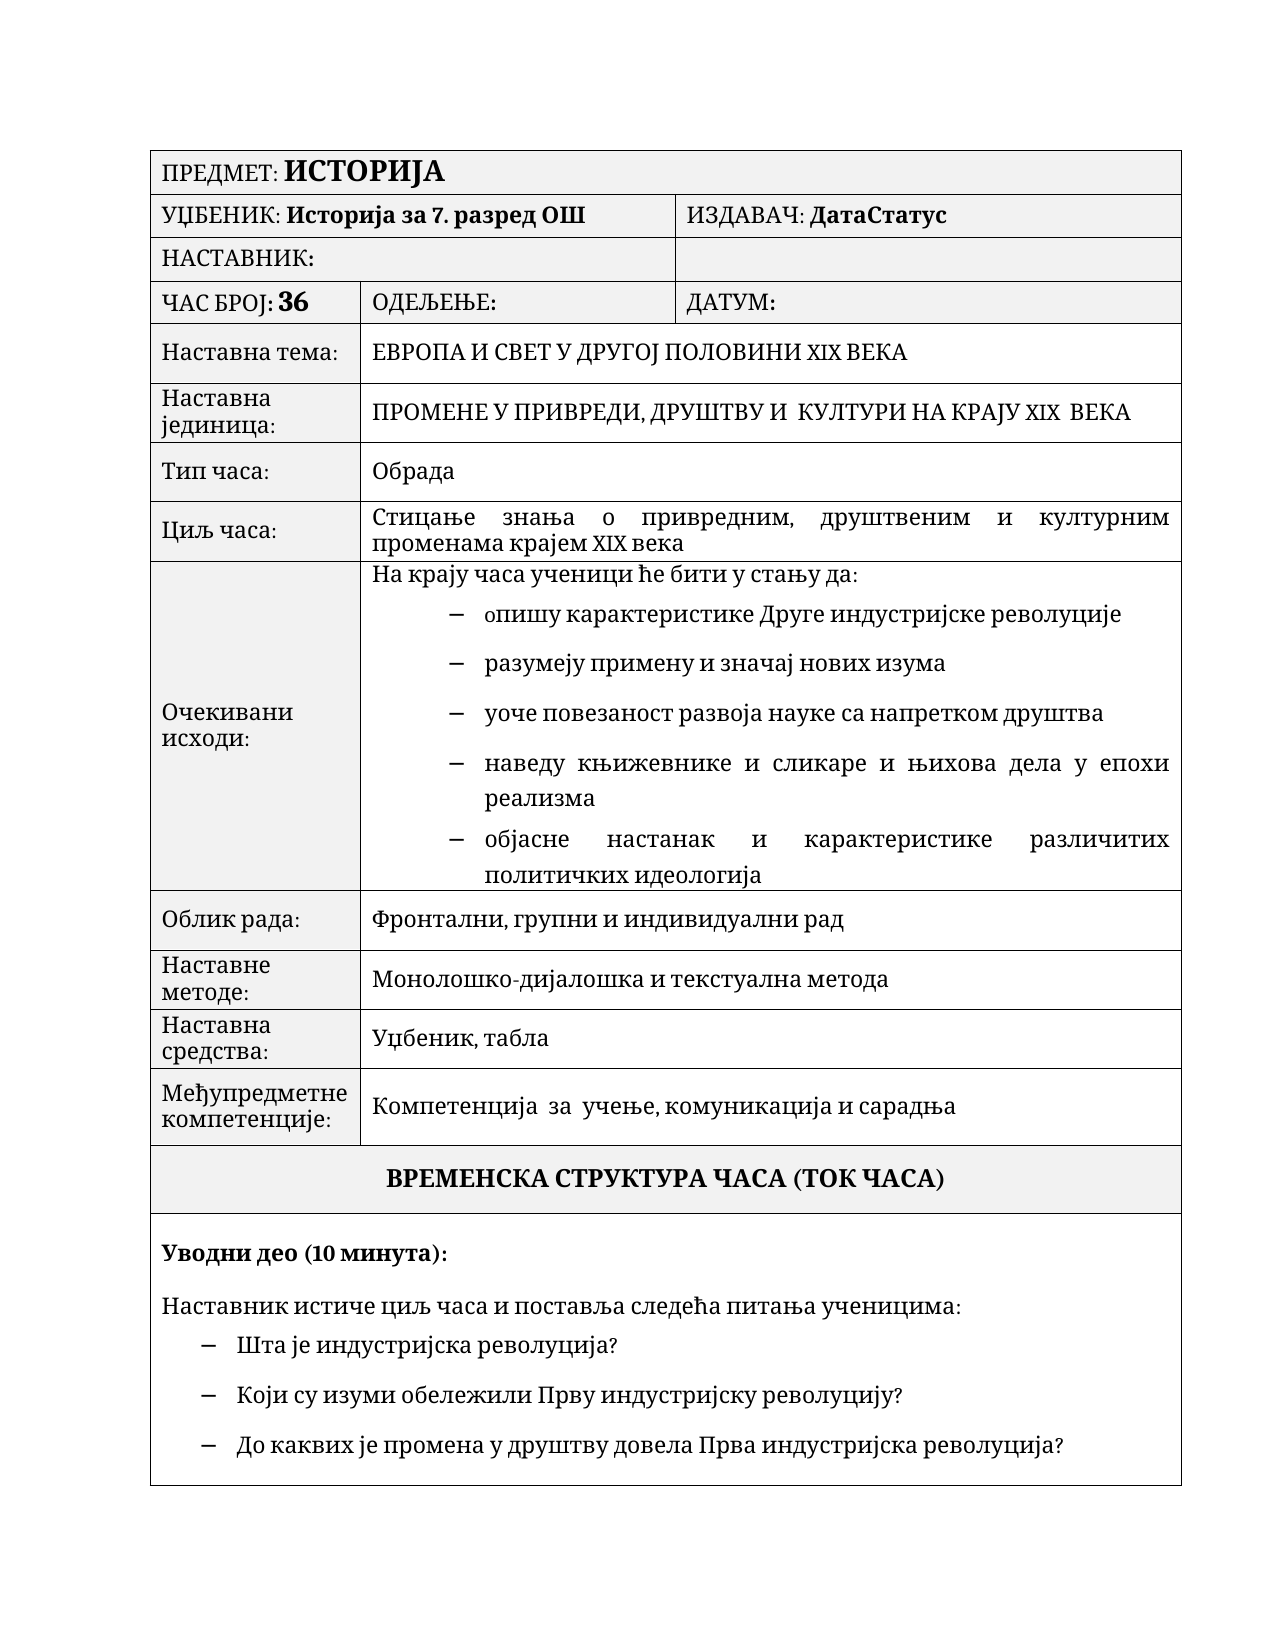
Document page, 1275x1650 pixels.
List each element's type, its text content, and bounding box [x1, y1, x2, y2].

table_cell Монолошко-дијалошка и текстуална метода [361, 951, 1181, 1009]
table_cell Фронтални, групни и индивидуални рад [361, 891, 1181, 949]
table_cell Обрада [361, 443, 1181, 501]
table_header ПРЕДМЕТ: ИСТОРИЈА [151, 151, 1181, 194]
table_cell Уџбеник, табла [361, 1010, 1181, 1068]
table_cell ВРЕМЕНСКА СТРУКТУРА ЧАСА (ТОК ЧАСА) [151, 1146, 1181, 1213]
table_cell Међупредметне компетенције: [151, 1069, 360, 1144]
table_cell Циљ часа: [151, 502, 360, 561]
table_cell Наставне методе: [151, 951, 360, 1009]
table_cell ПРОМЕНЕ У ПРИВРЕДИ, ДРУШТВУ И КУЛТУРИ НА КРАЈУ XIX ВЕКА [361, 384, 1181, 442]
table_cell Тип часа: [151, 443, 360, 501]
table_cell ДАТУМ: [676, 282, 1181, 323]
table_cell Стицање знања о привредним, друштвеним и културним променама крајем XIX века [361, 502, 1181, 561]
table_cell На крају часа ученици ће бити у стању да: oпишу карактеристике Друге индустријске револуције разумеју примену и значај нових изума уоче повезаност развоја науке са напретком друштва наведу књижевнике и сликаре и њихова дела у епохи реализма објасне настанак и карактеристике различитих политичких идеологија [361, 562, 1181, 890]
table_cell ЧАС БРОЈ: 36 [151, 282, 360, 323]
table_cell Компетенција за учење, комуникација и сарадња [361, 1069, 1181, 1144]
table_cell Облик рада: [151, 891, 360, 949]
table_cell ИЗДАВАЧ: ДатаСтатус [676, 195, 1181, 237]
table_cell Наставна средства: [151, 1010, 360, 1068]
table_cell [676, 238, 1181, 281]
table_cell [151, 1214, 1181, 1484]
table_cell Очекивани исходи: [151, 562, 360, 890]
table_cell ЕВРОПА И СВЕТ У ДРУГОЈ ПОЛОВИНИ XIX ВЕКА [361, 324, 1181, 382]
table_cell Наставна тема: [151, 324, 360, 382]
table_cell ОДЕЉЕЊЕ: [361, 282, 675, 323]
table_cell УЏБЕНИК: Историја за 7. разред ОШ [151, 195, 675, 237]
table_cell Наставна јединица: [151, 384, 360, 442]
table_cell НАСТАВНИК: [151, 238, 675, 281]
